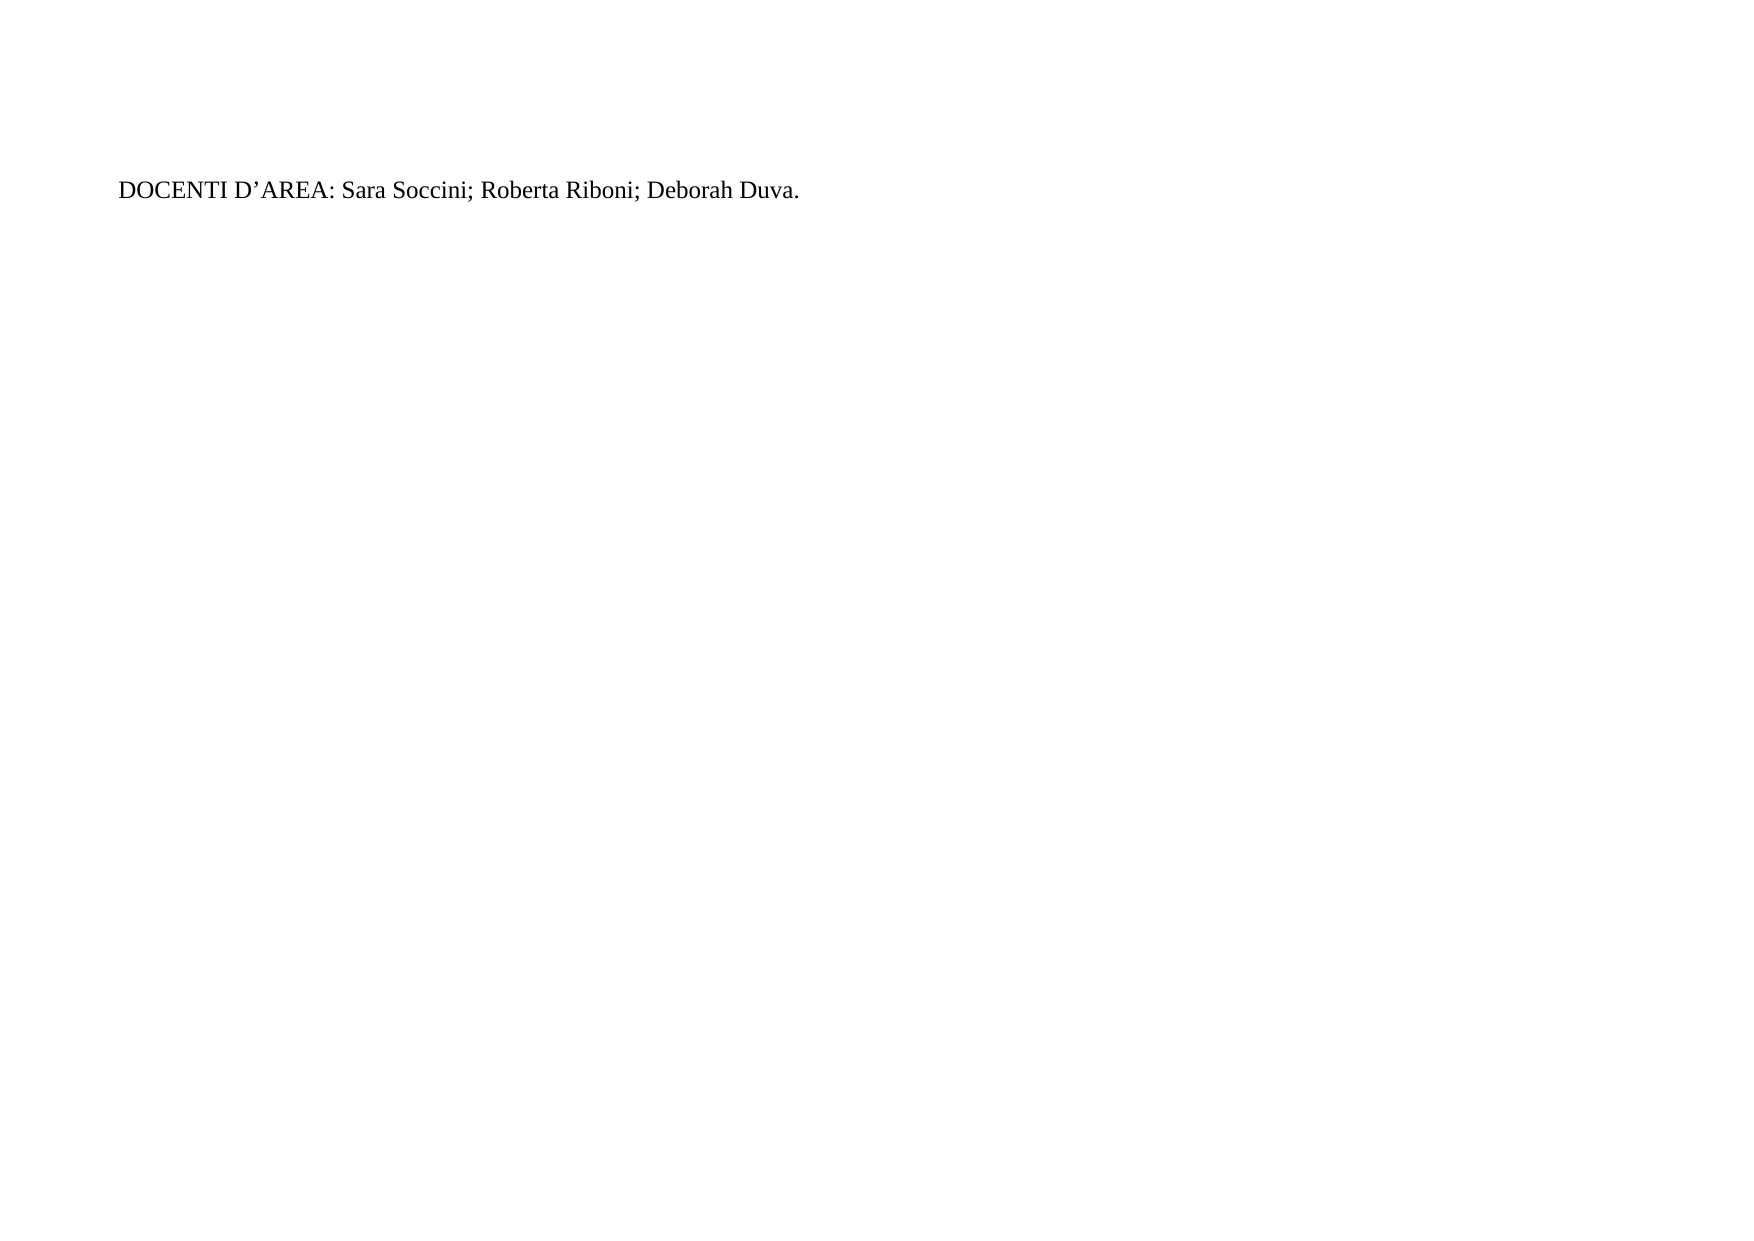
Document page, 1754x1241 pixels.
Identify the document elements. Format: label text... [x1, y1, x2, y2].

text DOCENTI D’AREA: Sara Soccini; Roberta Riboni; Deborah Duva. [118, 176, 1636, 204]
